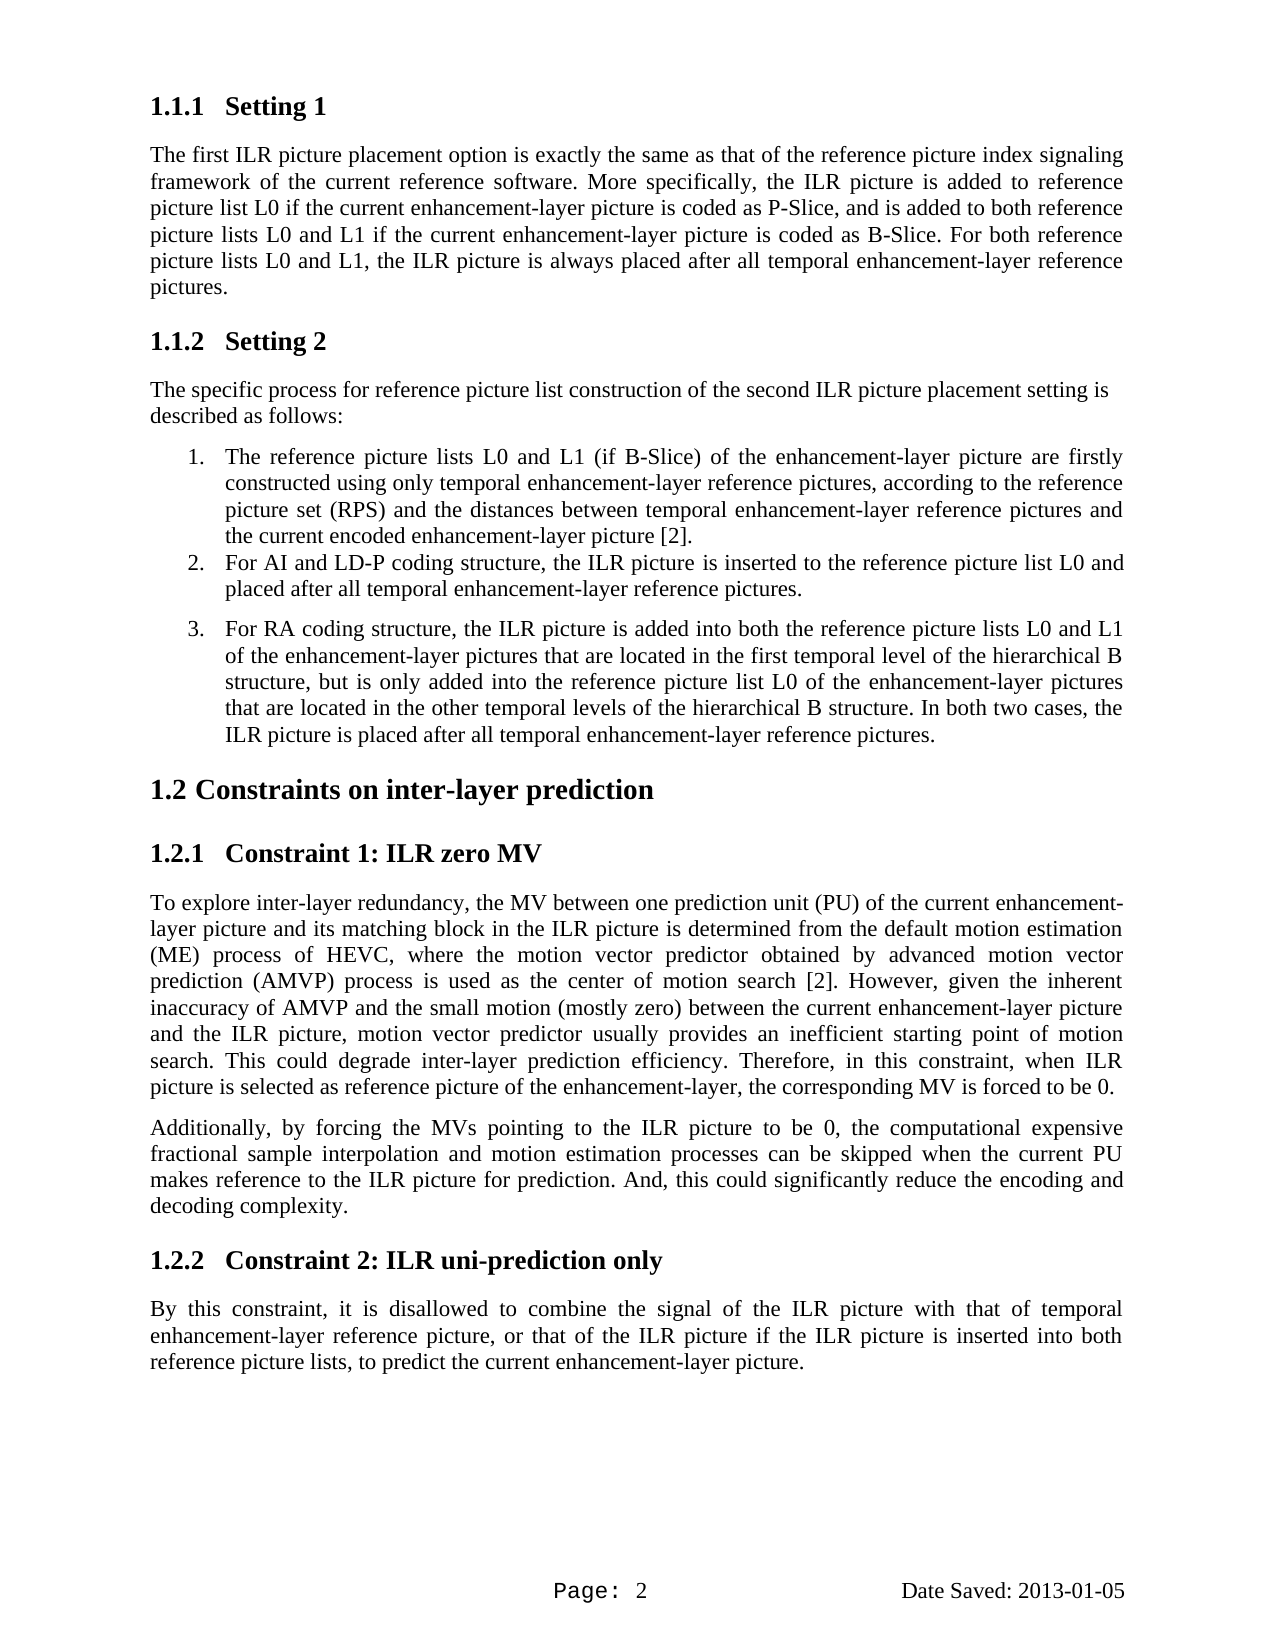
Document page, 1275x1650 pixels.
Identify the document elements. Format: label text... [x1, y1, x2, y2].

subtitle Setting 1 [150, 90, 1125, 121]
subtitle Constraint 1: ILR zero MV [150, 837, 1125, 868]
subtitle Constraint 2: ILR uni-prediction only [150, 1244, 1125, 1275]
text By this constraint, it is disallowed to combine the signal of the ILR picture with that of temporal enhancement-layer reference picture, or that of the ILR picture if the ILR picture is inserted into both reference picture lists, to predict the current enhancement-layer picture. [150, 1296, 1125, 1374]
list The reference picture lists L0 and L1 (if B-Slice) of the enhancement-layer picture are firstly constructed using only temporal enhancement-layer reference pictures, according to the reference picture set (RPS) and the distances between temporal enhancement-layer reference pictures and the current encoded enhancement-layer picture [2]. [187, 443, 1125, 548]
text To explore inter-layer redundancy, the MV between one prediction unit (PU) of the current enhancement-layer picture and its matching block in the ILR picture is determined from the default motion estimation (ME) process of HEVC, where the motion vector predictor obtained by advanced motion vector prediction (AMVP) process is used as the center of motion search [2]. However, given the inherent inaccuracy of AMVP and the small motion (mostly zero) between the current enhancement-layer picture and the ILR picture, motion vector predictor usually provides an inefficient starting point of motion search. This could degrade inter-layer prediction efficiency. Therefore, in this constraint, when ILR picture is selected as reference picture of the enhancement-layer, the corresponding MV is forced to be 0. [150, 888, 1125, 1099]
subtitle Constraints on inter-layer prediction [150, 772, 1125, 806]
list For RA coding structure, the ILR picture is added into both the reference picture lists L0 and L1 of the enhancement-layer pictures that are located in the first temporal level of the hierarchical B structure, but is only added into the reference picture list L0 of the enhancement-layer pictures that are located in the other temporal levels of the hierarchical B structure. In both two cases, the ILR picture is placed after all temporal enhancement-layer reference pictures. [187, 615, 1125, 747]
subtitle Setting 2 [150, 325, 1125, 356]
text The specific process for reference picture list construction of the second ILR picture placement setting is described as follows: [150, 376, 1125, 429]
text Additionally, by forcing the MVs pointing to the ILR picture to be 0, the computational expensive fractional sample interpolation and motion estimation processes can be skipped when the current PU makes reference to the ILR picture for prediction. And, this could significantly reduce the encoding and decoding complexity. [150, 1113, 1125, 1219]
text The first ILR picture placement option is exactly the same as that of the reference picture index signaling framework of the current reference software. More specifically, the ILR picture is added to reference picture list L0 if the current enhancement-layer picture is coded as P-Slice, and is added to both reference picture lists L0 and L1 if the current enhancement-layer picture is coded as B-Slice. For both reference picture lists L0 and L1, the ILR picture is always placed after all temporal enhancement-layer reference pictures. [150, 142, 1125, 300]
list For AI and LD-P coding structure, the ILR picture is inserted to the reference picture list L0 and placed after all temporal enhancement-layer reference pictures. [187, 548, 1125, 601]
